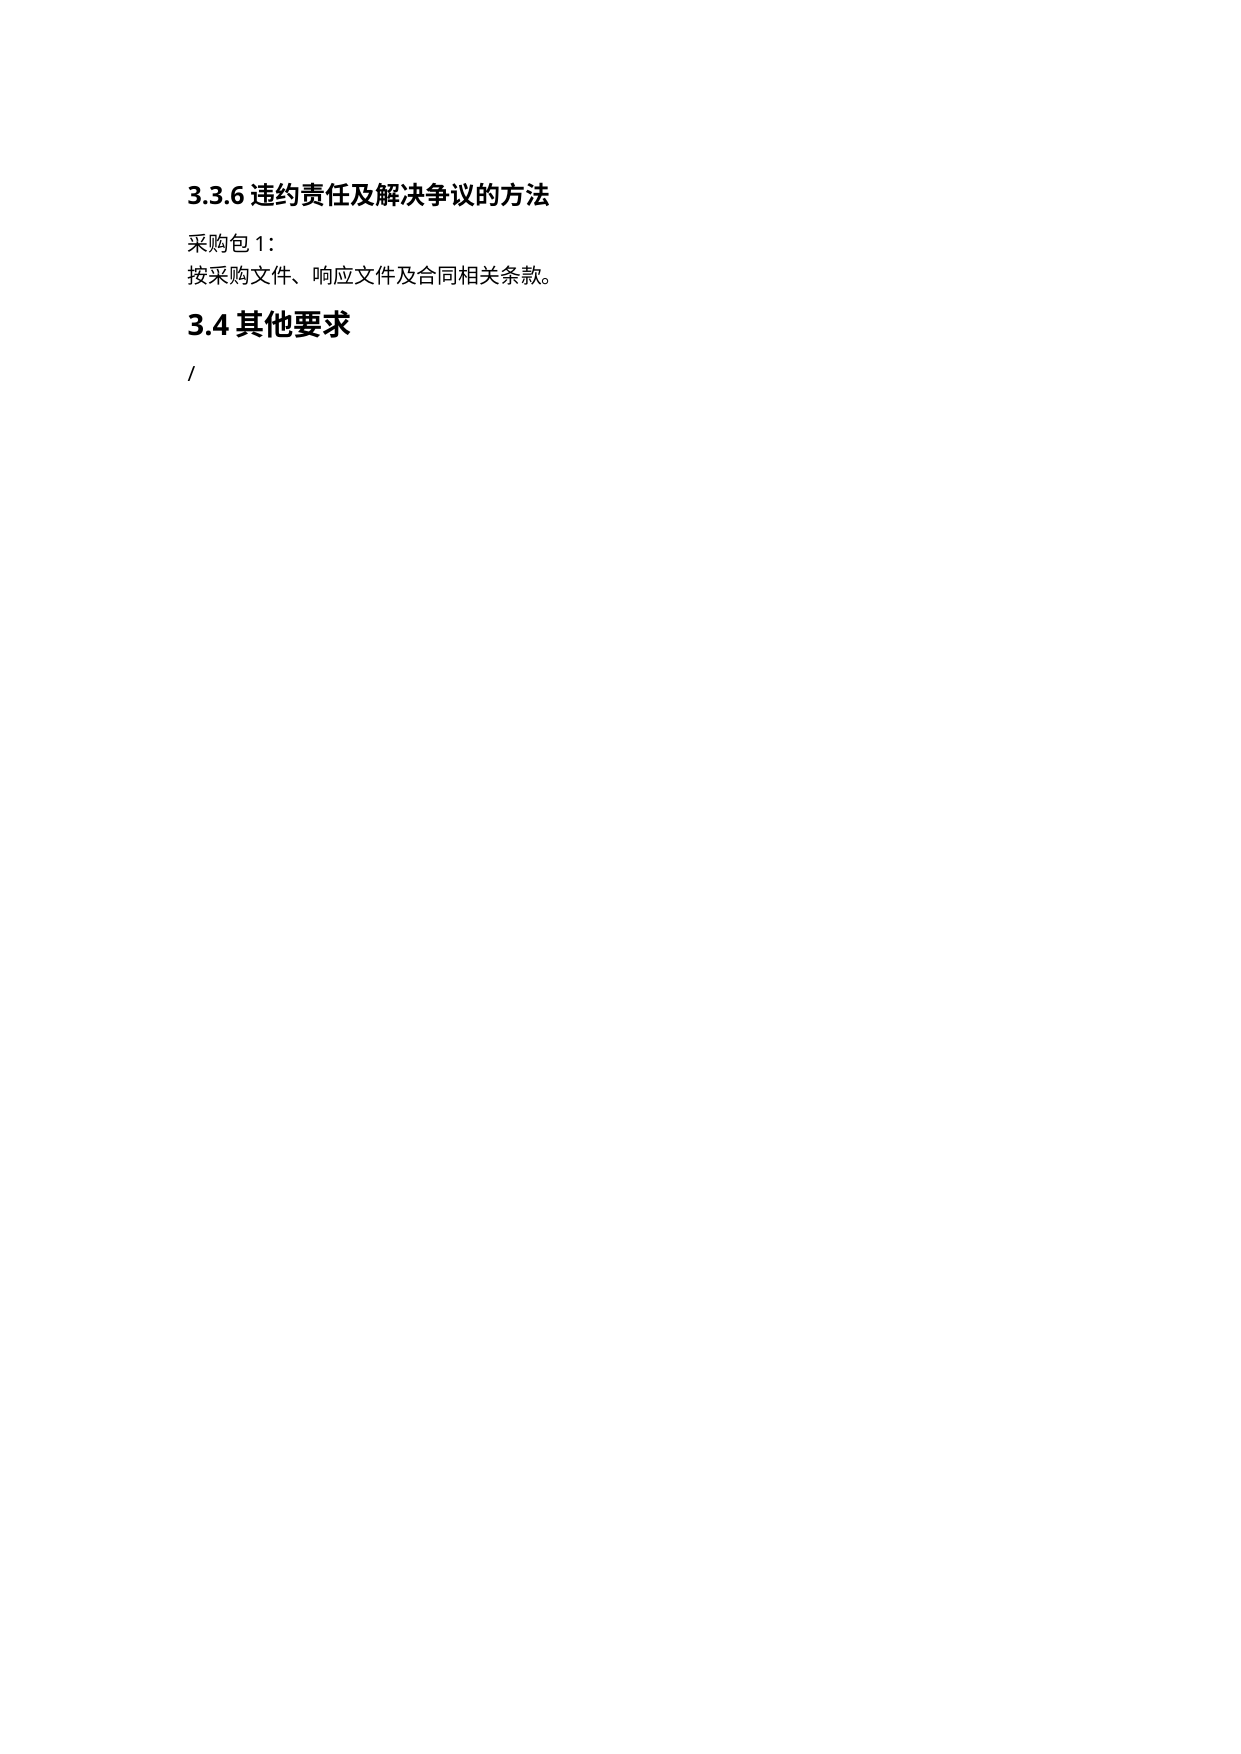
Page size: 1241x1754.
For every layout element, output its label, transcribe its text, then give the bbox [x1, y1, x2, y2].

text 3.4其他要求 [187, 292, 1053, 357]
text 采购包1： [187, 227, 1053, 259]
text 3.3.6违约责任及解决争议的方法 [187, 162, 1053, 227]
text 按采购文件、响应文件及合同相关条款。 [187, 259, 1053, 292]
text / [187, 357, 1053, 389]
